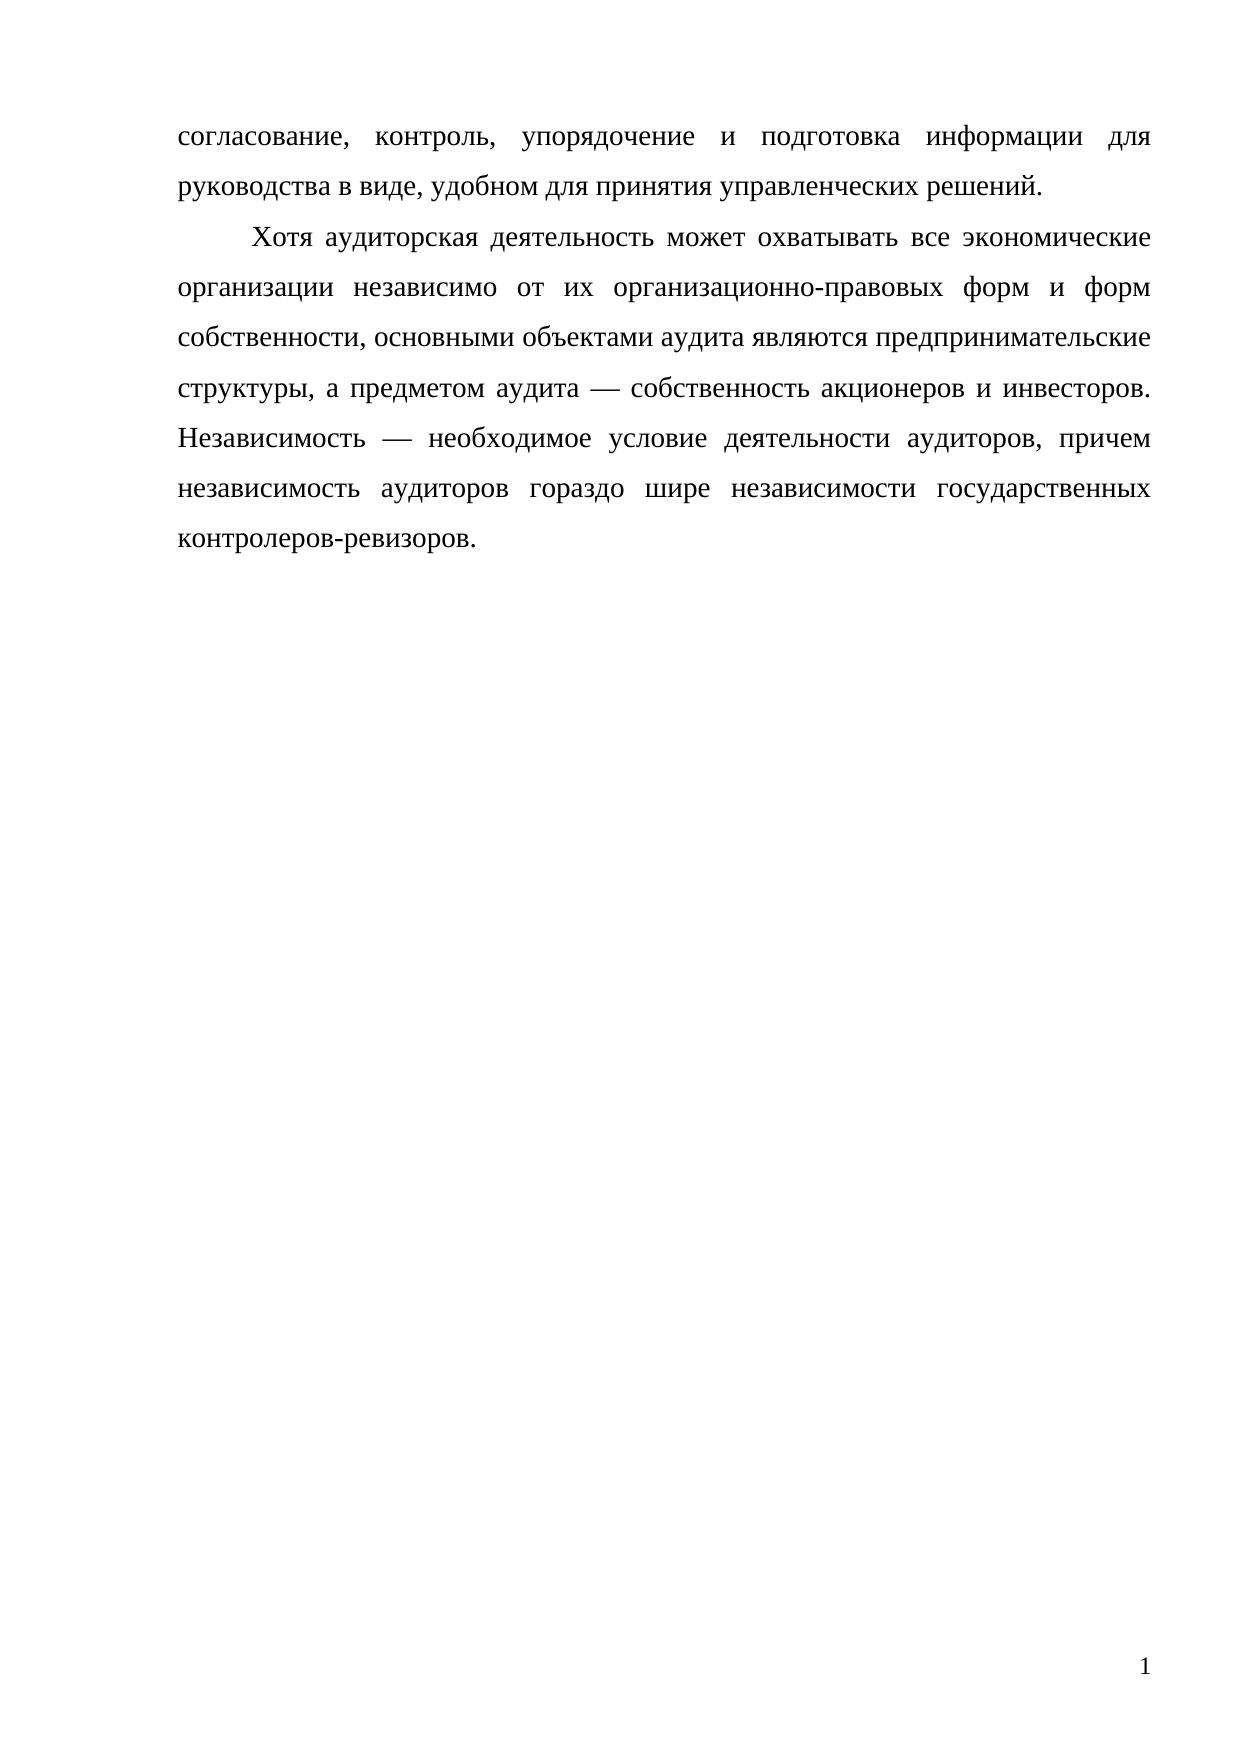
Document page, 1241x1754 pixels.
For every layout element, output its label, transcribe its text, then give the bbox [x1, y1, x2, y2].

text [177, 118, 1152, 202]
text Хотя аудиторская деятельность может охватывать все экономические организации независимо от их организационно-правовых форм и форм собственности, основными объектами аудита являются предпринимательские структуры, а предметом аудита — собственность акционеров и инвесторов. Независимость — необходимое условие деятельности аудиторов, причем независимость аудиторов гораздо шире независимости государственных контролеров-ревизоров. [177, 219, 1152, 554]
